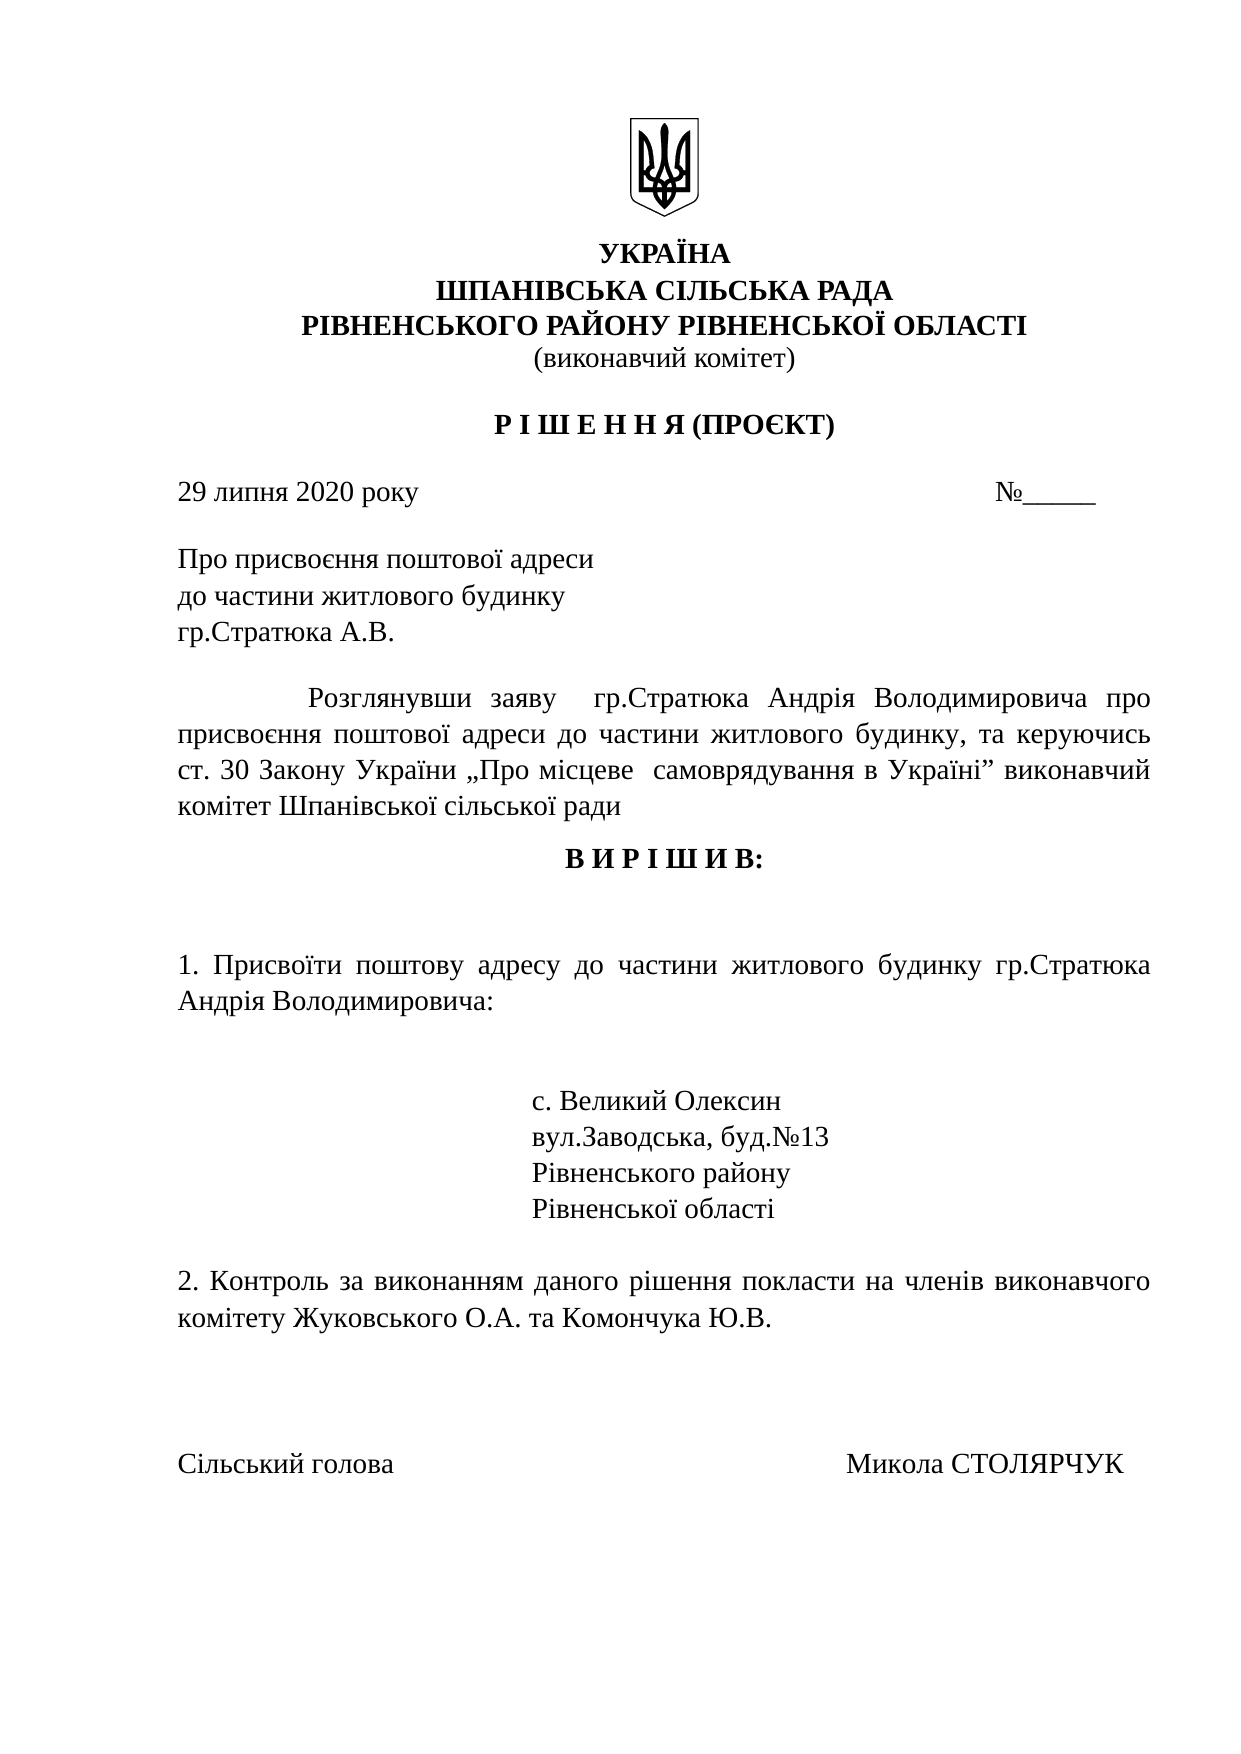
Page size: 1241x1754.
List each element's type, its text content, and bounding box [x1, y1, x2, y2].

text 29 липня 2020 року №_____ [177, 474, 1152, 508]
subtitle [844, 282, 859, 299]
text Розглянувши заяву гр.Стратюка Андрія Володимировича про присвоєння поштової адреси до частини житлового будинку, та керуючись ст. 30 Закону України „Про місцеве самоврядування в Україні” виконавчий комітет Шпанівської сільської ради [177, 680, 1152, 822]
text 2. Контроль за виконанням даного рішення покласти на членів виконавчого комітету Жуковського О.А. та Комончука Ю.В. [177, 1263, 1152, 1333]
text Рівненської області [177, 1191, 1152, 1225]
text (виконавчий комітет) [177, 340, 1152, 374]
text до частини житлового будинку [177, 578, 1152, 611]
text Сільський голова Микола СТОЛЯРЧУК [177, 1446, 1152, 1480]
text Рівненського району [177, 1155, 1152, 1189]
text Р І Ш Е Н Н Я (ПРОЄКТ) [177, 407, 1152, 441]
text с. Великий Олексин [177, 1083, 1152, 1116]
text гр.Стратюка А.В. [177, 614, 1152, 647]
text В И Р І Ш И В: [177, 841, 1152, 875]
text вул.Заводська, буд.№13 [177, 1119, 1152, 1152]
subtitle ШПАНІВСЬКА сільська рада [177, 282, 853, 305]
text 1. Присвоїти поштову адресу до частини житлового будинку гр.Стратюка Андрія Володимировича: [177, 947, 1152, 1017]
text РІВНЕНСЬКОГО РАЙОНУ РІВНЕНСЬКОЇ ОБЛАСТІ [177, 317, 1152, 340]
text Україна [177, 236, 1152, 269]
subtitle ШПАНІВСЬКА сільська рада [871, 282, 1152, 305]
text Про присвоєння поштової адреси [177, 541, 1152, 575]
